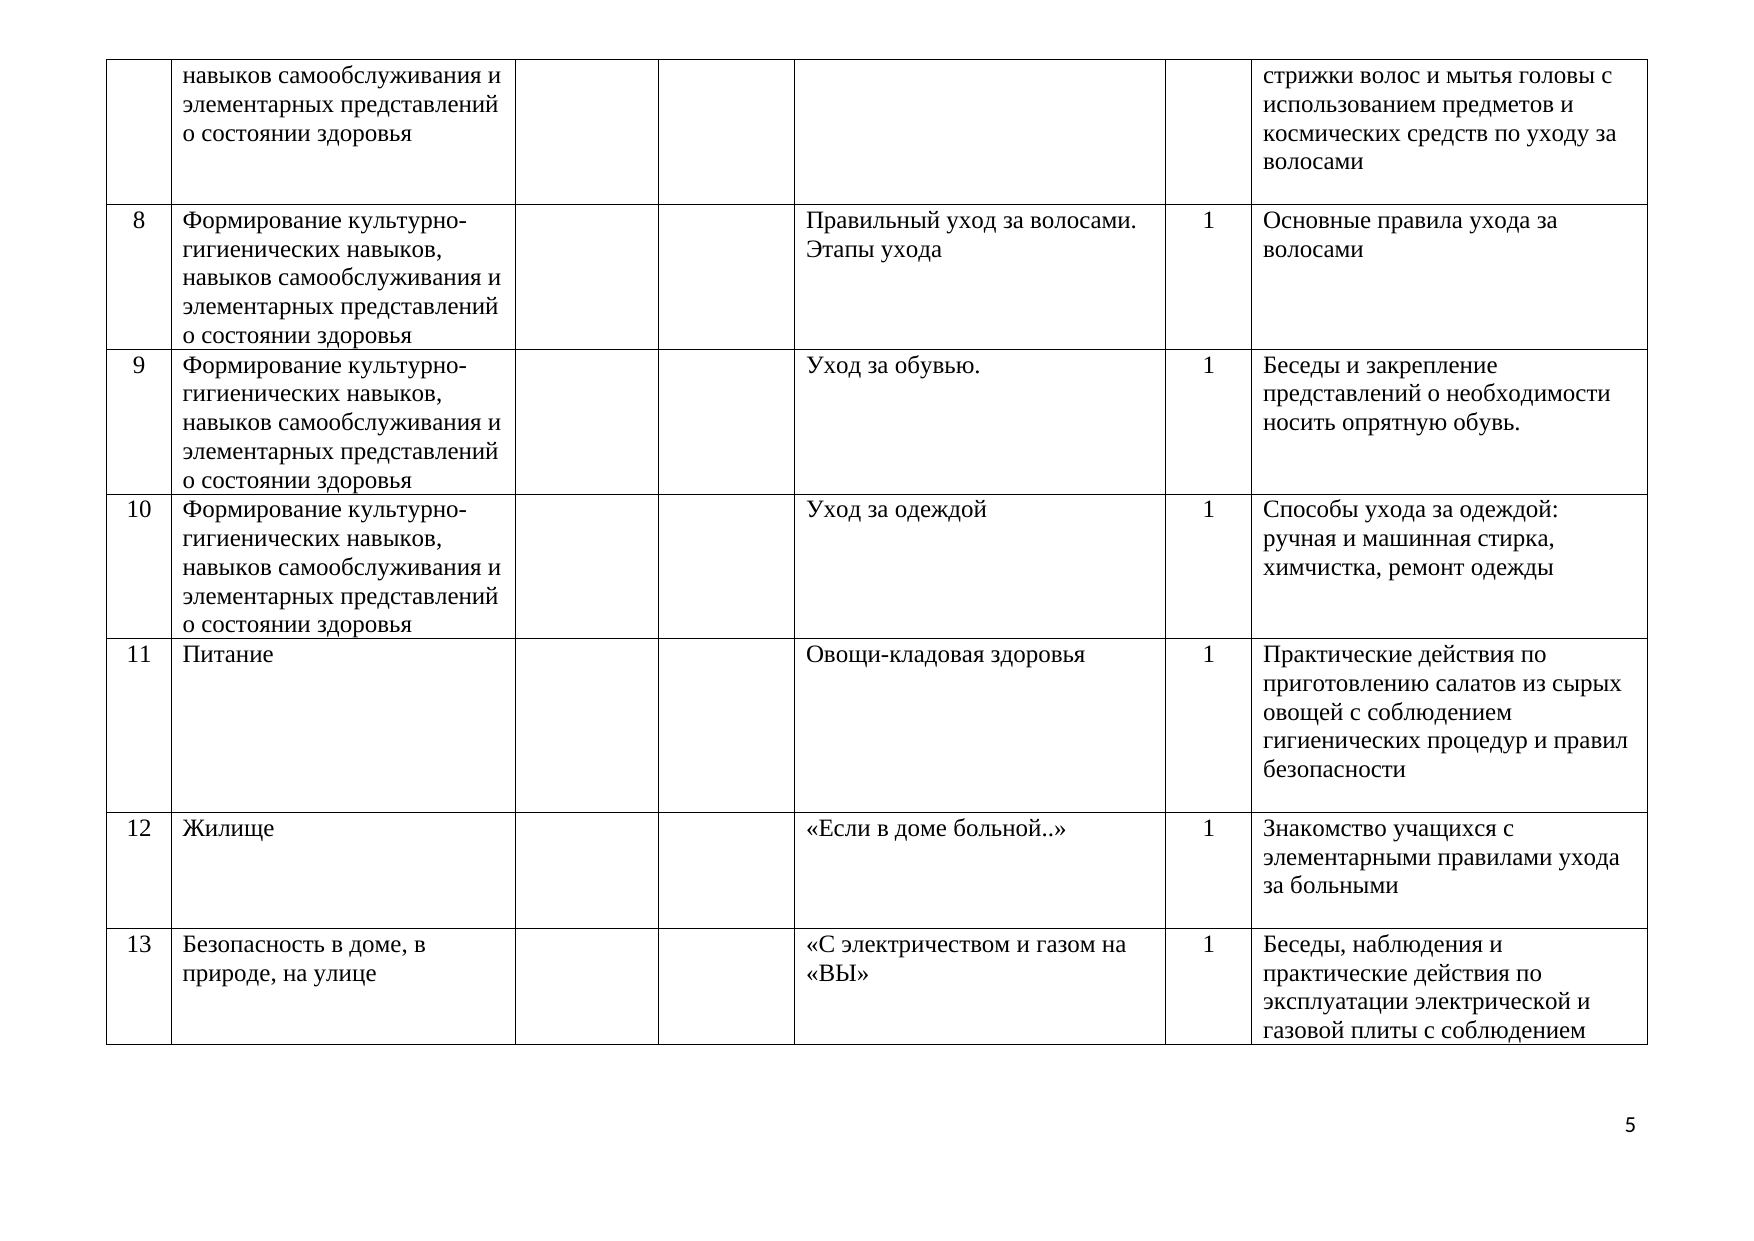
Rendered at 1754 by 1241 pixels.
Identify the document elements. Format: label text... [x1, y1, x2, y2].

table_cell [795, 60, 1165, 204]
table_cell [659, 495, 794, 638]
table_cell [659, 350, 794, 493]
table_cell 9 [107, 350, 171, 493]
table_cell [659, 205, 794, 349]
table_cell Практические действия по приготовлению салатов из сырых овощей с соблюдением гигиенических процедур и правил безопасности [1252, 639, 1647, 812]
table_cell Формирование культурно-гигиенических навыков, навыков самообслуживания и элементарных представлений о состоянии здоровья [172, 205, 515, 349]
table_cell Жилище [172, 813, 515, 928]
table_cell 1 [1166, 205, 1251, 349]
table_cell [516, 495, 658, 638]
table_cell 1 [1166, 813, 1251, 928]
table_cell [659, 813, 794, 928]
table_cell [1252, 929, 1647, 1044]
table_cell 1 [1166, 929, 1251, 1044]
table_cell Правильный уход за волосами. Этапы ухода [795, 205, 1165, 349]
table_cell [516, 60, 658, 204]
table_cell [172, 60, 515, 204]
table_cell [659, 639, 794, 812]
table_cell 1 [1166, 60, 1251, 204]
table_cell Формирование культурно-гигиенических навыков, навыков самообслуживания и элементарных представлений о состоянии здоровья [172, 350, 515, 493]
table_cell 1 [1166, 495, 1251, 638]
table_cell Формирование культурно-гигиенических навыков, навыков самообслуживания и элементарных представлений о состоянии здоровья [172, 495, 515, 638]
table_cell 13 [107, 929, 171, 1044]
table_cell [516, 929, 658, 1044]
table_cell «Если в доме больной..» [795, 813, 1165, 928]
table_cell [516, 813, 658, 928]
table_cell 1 [1166, 639, 1251, 812]
table_cell Уход за одеждой [795, 495, 1165, 638]
table_cell Уход за обувью. [795, 350, 1165, 493]
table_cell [172, 929, 515, 1044]
table_cell 7 [107, 60, 171, 204]
table_cell [516, 639, 658, 812]
table_cell Знакомство учащихся с элементарными правилами ухода за больными [1252, 813, 1647, 928]
table_cell [659, 60, 794, 204]
table_cell 8 [107, 205, 171, 349]
table_cell Питание [172, 639, 515, 812]
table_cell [795, 929, 1165, 1044]
table_cell [659, 929, 794, 1044]
table_cell 1 [1166, 350, 1251, 493]
table_cell 11 [107, 639, 171, 812]
table_cell Способы ухода за одеждой: ручная и машинная стирка, химчистка, ремонт одежды [1252, 495, 1647, 638]
table_cell [516, 350, 658, 493]
table_cell 12 [107, 813, 171, 928]
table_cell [1252, 60, 1647, 204]
table_cell Беседы и закрепление представлений о необходимости носить опрятную обувь. [1252, 350, 1647, 493]
table_cell 10 [107, 495, 171, 638]
table_cell Овощи-кладовая здоровья [795, 639, 1165, 812]
table_cell Основные правила ухода за волосами [1252, 205, 1647, 349]
table_cell [516, 205, 658, 349]
